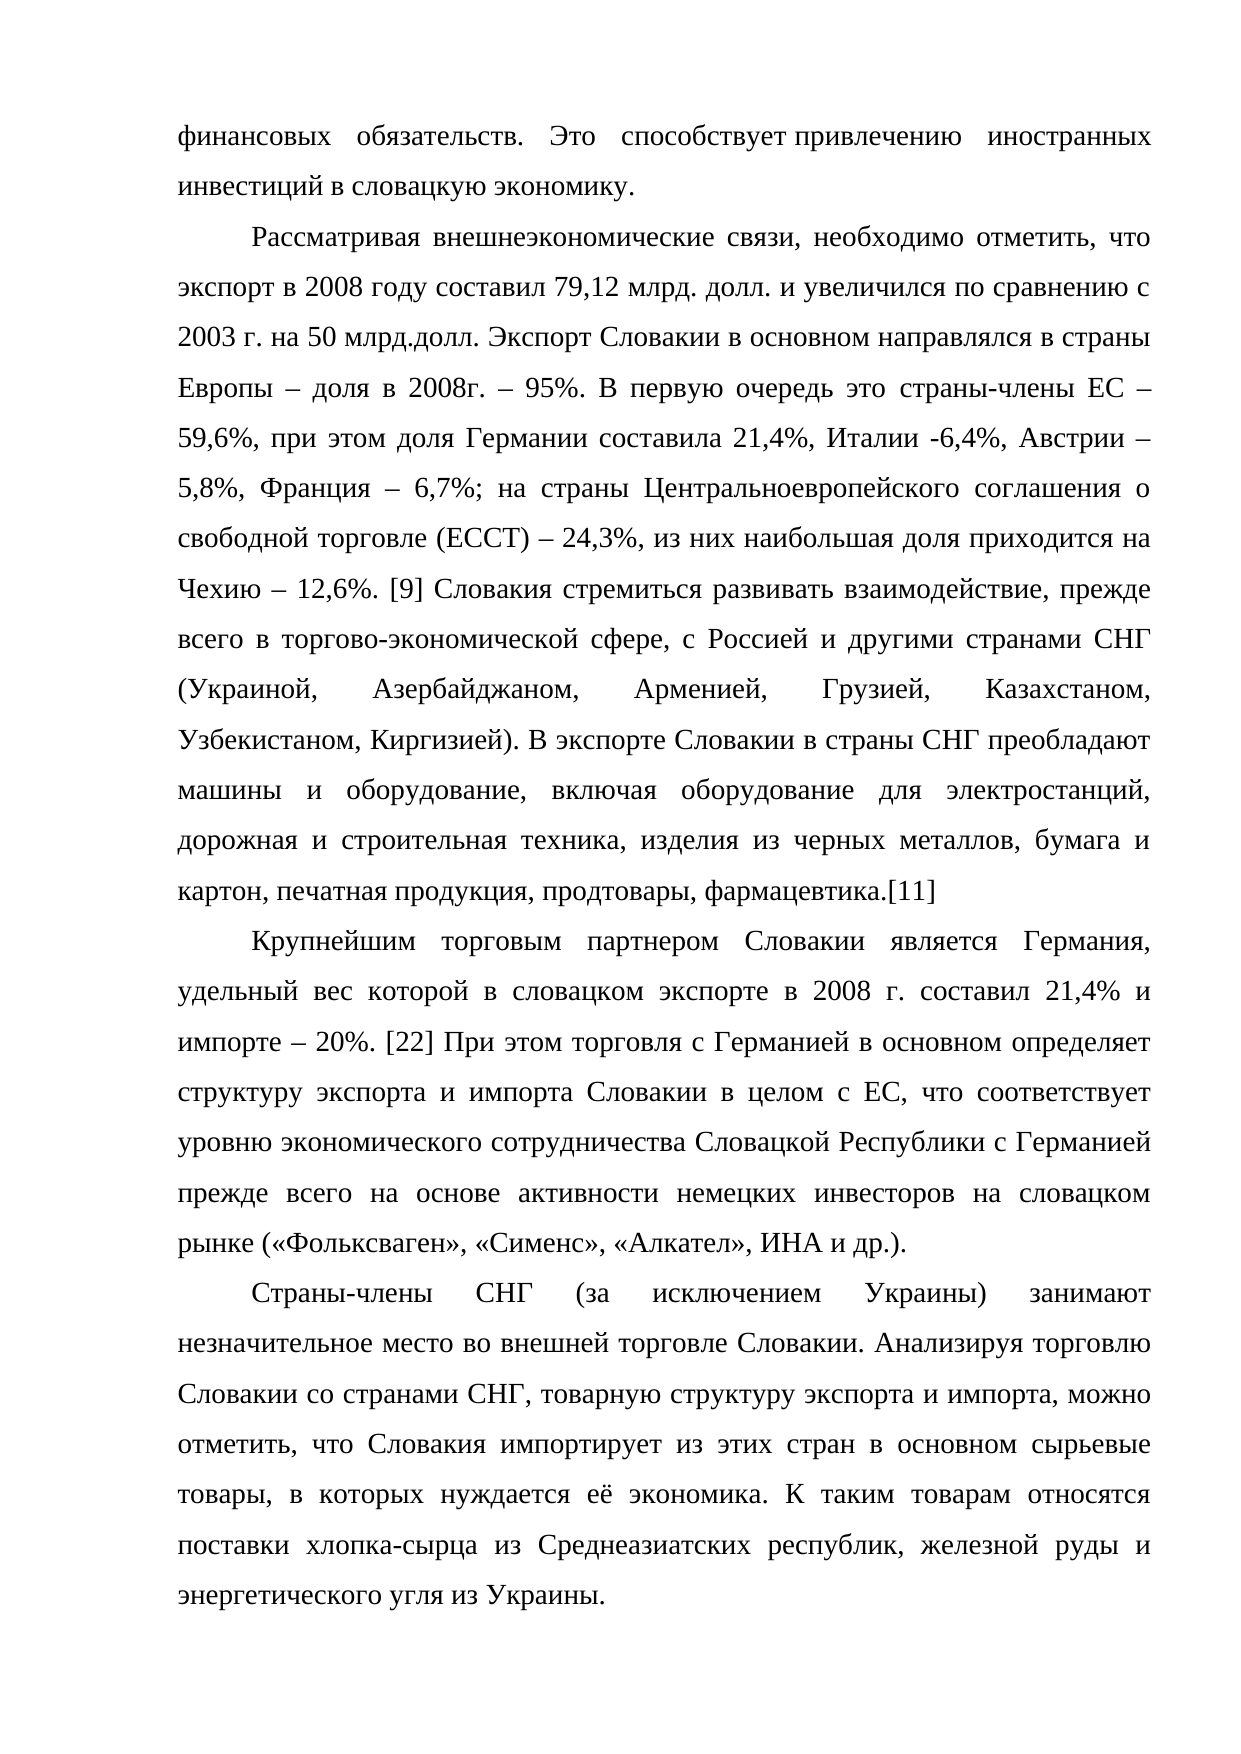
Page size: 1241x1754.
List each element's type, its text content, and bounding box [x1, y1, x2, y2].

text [177, 118, 1152, 202]
text Рассматривая внешнеэкономические связи, необходимо отметить, что экспорт в 2008 году составил 79,12 млрд. долл. и увеличился по сравнению с 2003 г. на 50 млрд.долл. Экспорт Словакии в основном направлялся в страны Европы – доля в 2008г. – 95%. В первую очередь это страны-члены ЕС – 59,6%, при этом доля Германии составила 21,4%, Италии -6,4%, Австрии – 5,8%, Франция – 6,7%; на страны Центральноевропейского соглашения о свободной торговле (ЕССТ) – 24,3%, из них наибольшая доля приходится на Чехию – 12,6%. [9] Словакия стремиться развивать взаимодействие, прежде всего в торгово-экономической сфере, с Россией и другими странами СНГ (Украиной, Азербайджаном, Арменией, Грузией, Казахстаном, Узбекистаном, Киргизией). В экспорте Словакии в страны СНГ преобладают машины и оборудование, включая оборудование для электростанций, дорожная и строительная техника, изделия из черных металлов, бумага и картон, печатная продукция, продтовары, фармацевтика.[11] [177, 219, 1152, 906]
text Страны-члены СНГ (за исключением Украины) занимают незначительное место во внешней торговле Словакии. Анализируя торговлю Словакии со странами СНГ, товарную структуру экспорта и импорта, можно отметить, что Словакия импортирует из этих стран в основном сырьевые товары, в которых нуждается её экономика. К таким товарам относятся поставки хлопка-сырца из Среднеазиатских республик, железной руды и энергетического угля из Украины. [177, 1275, 1152, 1611]
text Крупнейшим торговым партнером Словакии является Германия, удельный вес которой в словацком экспорте в 2008 г. составил 21,4% и импорте – 20%. [22] При этом торговля с Германией в основном определяет структуру экспорта и импорта Словакии в целом с ЕС, что соответствует уровню экономического сотрудничества Словацкой Республики с Германией прежде всего на основе активности немецких инвесторов на словацком рынке («Фольксваген», «Сименс», «Алкател», ИНА и др.). [177, 923, 1152, 1258]
